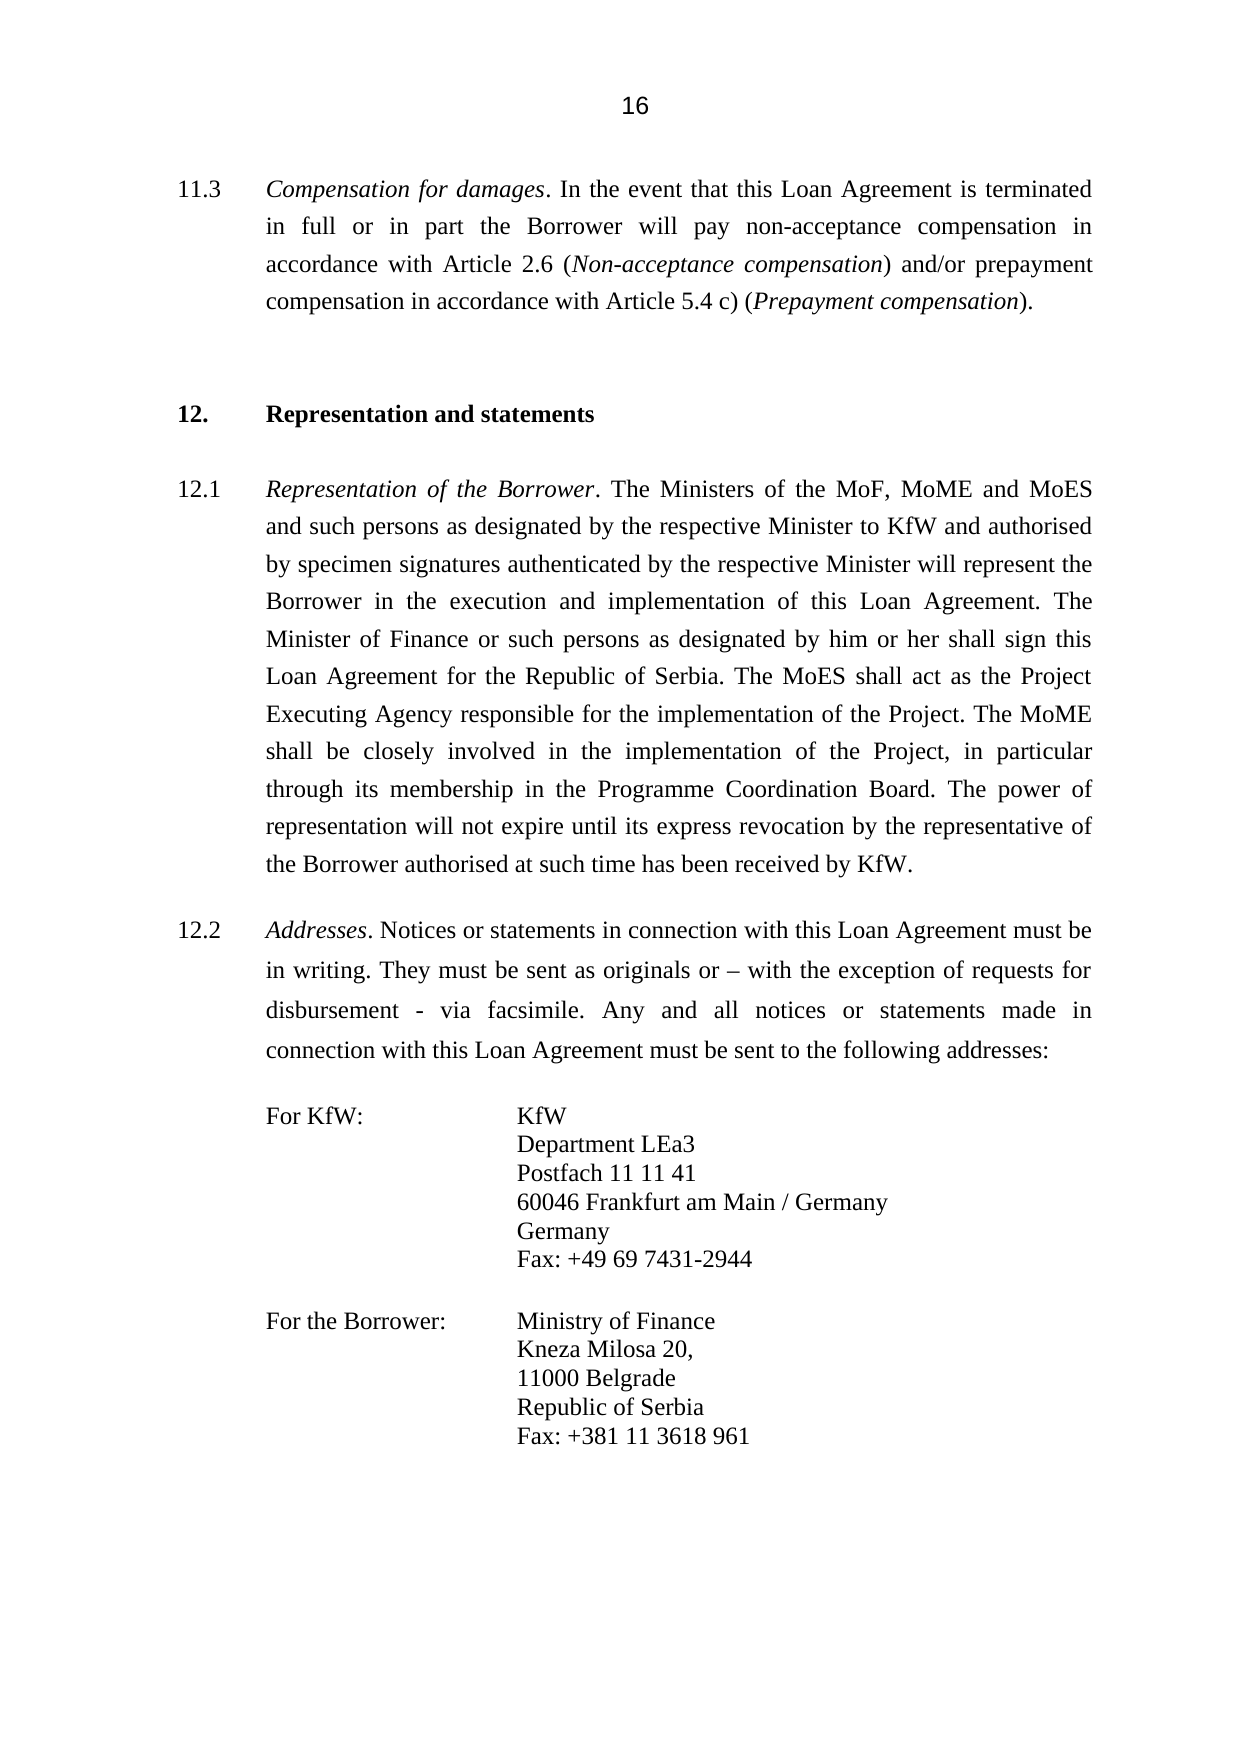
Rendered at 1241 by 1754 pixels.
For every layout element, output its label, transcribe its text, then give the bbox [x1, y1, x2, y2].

text 12.1 Representation of the Borrower. The Ministers of the MoF, MoME and MoES and such persons as designated by the respective Minister to KfW and authorised by specimen signatures authenticated by the respective Minister will represent the Borrower in the execution and implementation of this Loan Agreement. The Minister of Finance or such persons as designated by him or her shall sign this Loan Agreement for the Republic of Serbia. The MoES shall act as the Project Executing Agency responsible for the implementation of the Project. The MoME shall be closely involved in the implementation of the Project, in particular through its membership in the Programme Coordination Board. The power of representation will not expire until its express revocation by the representative of the Borrower authorised at such time has been received by KfW. [177, 465, 1093, 877]
table_header KfW Department LEa3 Postfach 11 11 41 60046 Frankfurt am Main / Germany Germany Fax: +49 69 7431-2944 [517, 1101, 1092, 1273]
table_header For KfW: [266, 1101, 517, 1273]
table_header Ministry of Finance Kneza Milosa 20, 11000 Belgrade Republic of Serbia Fax: +381 11 3618 961 [517, 1306, 1092, 1449]
text 12. Representation and statements [177, 390, 1094, 427]
text 11.3 Compensation for damages. In the event that this Loan Agreement is terminated in full or in part the Borrower will pay non-acceptance compensation in accordance with Article 2.6 (Non-acceptance compensation) and/or prepayment compensation in accordance with Article 5.4 c) (Prepayment compensation). [177, 165, 1093, 315]
list 12.2 Addresses. Notices or statements in connection with this Loan Agreement must be in writing. They must be sent as originals or – with the exception of requests for disbursement - via facsimile. Any and all notices or statements made in connection with this Loan Agreement must be sent to the following addresses: [177, 915, 1093, 1064]
table_header For the Borrower: [266, 1306, 517, 1449]
